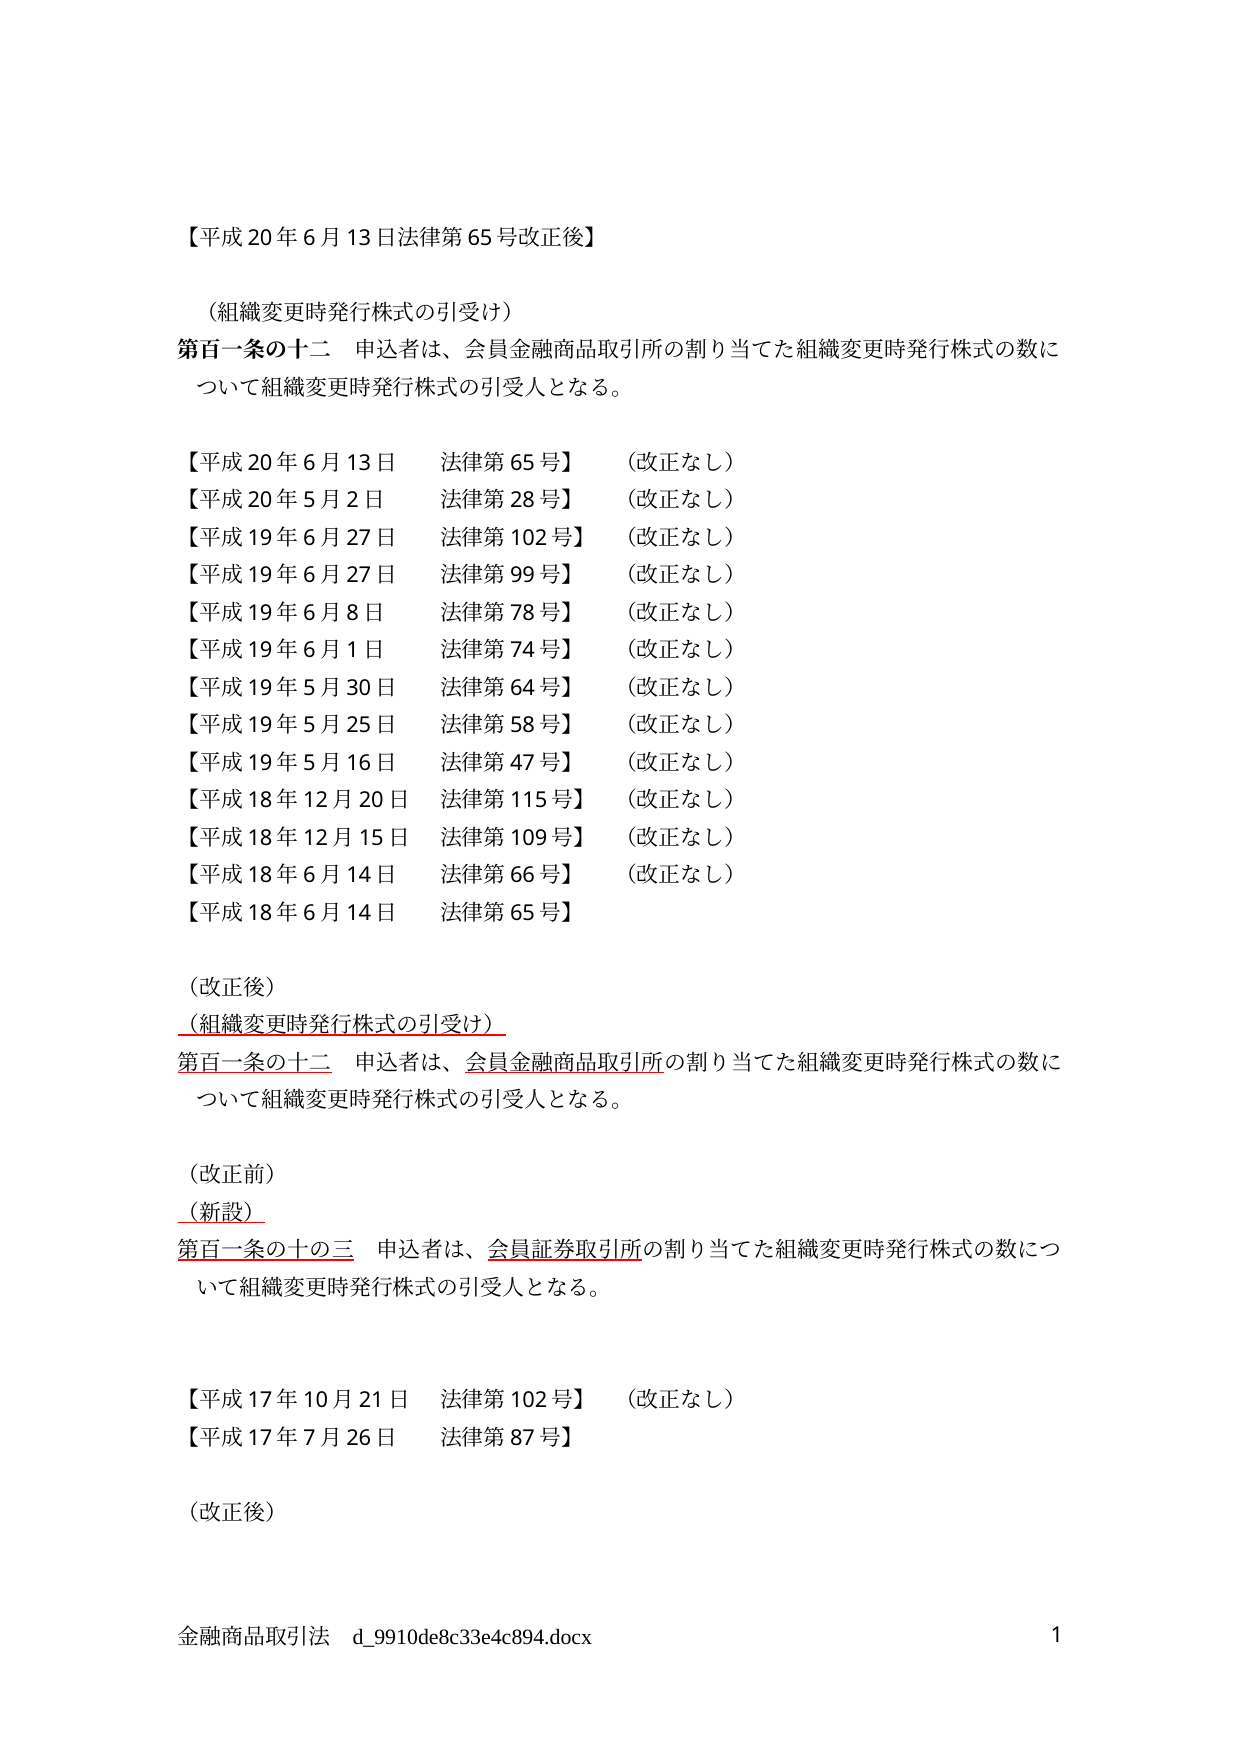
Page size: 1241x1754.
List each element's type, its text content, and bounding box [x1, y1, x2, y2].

text 【平成19年5月16日 法律第47号】 （改正なし） [177, 742, 1063, 779]
text 第百一条の十二 申込者は、会員金融商品取引所の割り当てた組織変更時発行株式の数について組織変更時発行株式の引受人となる。 [177, 1042, 1063, 1117]
text 【平成19年5月25日 法律第58号】 （改正なし） [177, 704, 1063, 742]
text 【平成20年6月13日法律第65号改正後】 [177, 217, 1063, 254]
text 【平成18年12月15日 法律第109号】 （改正なし） [177, 817, 1063, 854]
text （組織変更時発行株式の引受け） [196, 292, 1063, 329]
text （新設） [177, 1192, 1063, 1229]
text 【平成20年5月2日 法律第28号】 （改正なし） [177, 479, 1063, 517]
text 【平成18年12月20日 法律第115号】 （改正なし） [177, 779, 1063, 817]
text 【平成19年6月27日 法律第102号】 （改正なし） [177, 517, 1063, 554]
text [177, 1229, 1063, 1304]
text 【平成19年6月8日 法律第78号】 （改正なし） [177, 592, 1063, 629]
text 【平成19年6月27日 法律第99号】 （改正なし） [177, 554, 1063, 592]
text （改正後） [177, 1492, 1063, 1529]
text （改正後） [177, 967, 1063, 1004]
text 【平成19年6月1日 法律第74号】 （改正なし） [177, 629, 1063, 667]
text （組織変更時発行株式の引受け） [177, 1004, 1063, 1042]
text 第百一条の十二 申込者は、会員金融商品取引所の割り当てた組織変更時発行株式の数について組織変更時発行株式の引受人となる。 [177, 329, 1063, 404]
text （改正前） [177, 1154, 1063, 1192]
text 【平成17年10月21日 法律第102号】 （改正なし） [177, 1379, 1063, 1417]
text 【平成17年7月26日 法律第87号】 [177, 1417, 1063, 1454]
text 【平成19年5月30日 法律第64号】 （改正なし） [177, 667, 1063, 704]
text 【平成18年6月14日 法律第65号】 [177, 892, 1063, 929]
text 【平成20年6月13日 法律第65号】 （改正なし） [177, 442, 1063, 479]
text 【平成18年6月14日 法律第66号】 （改正なし） [177, 854, 1063, 892]
